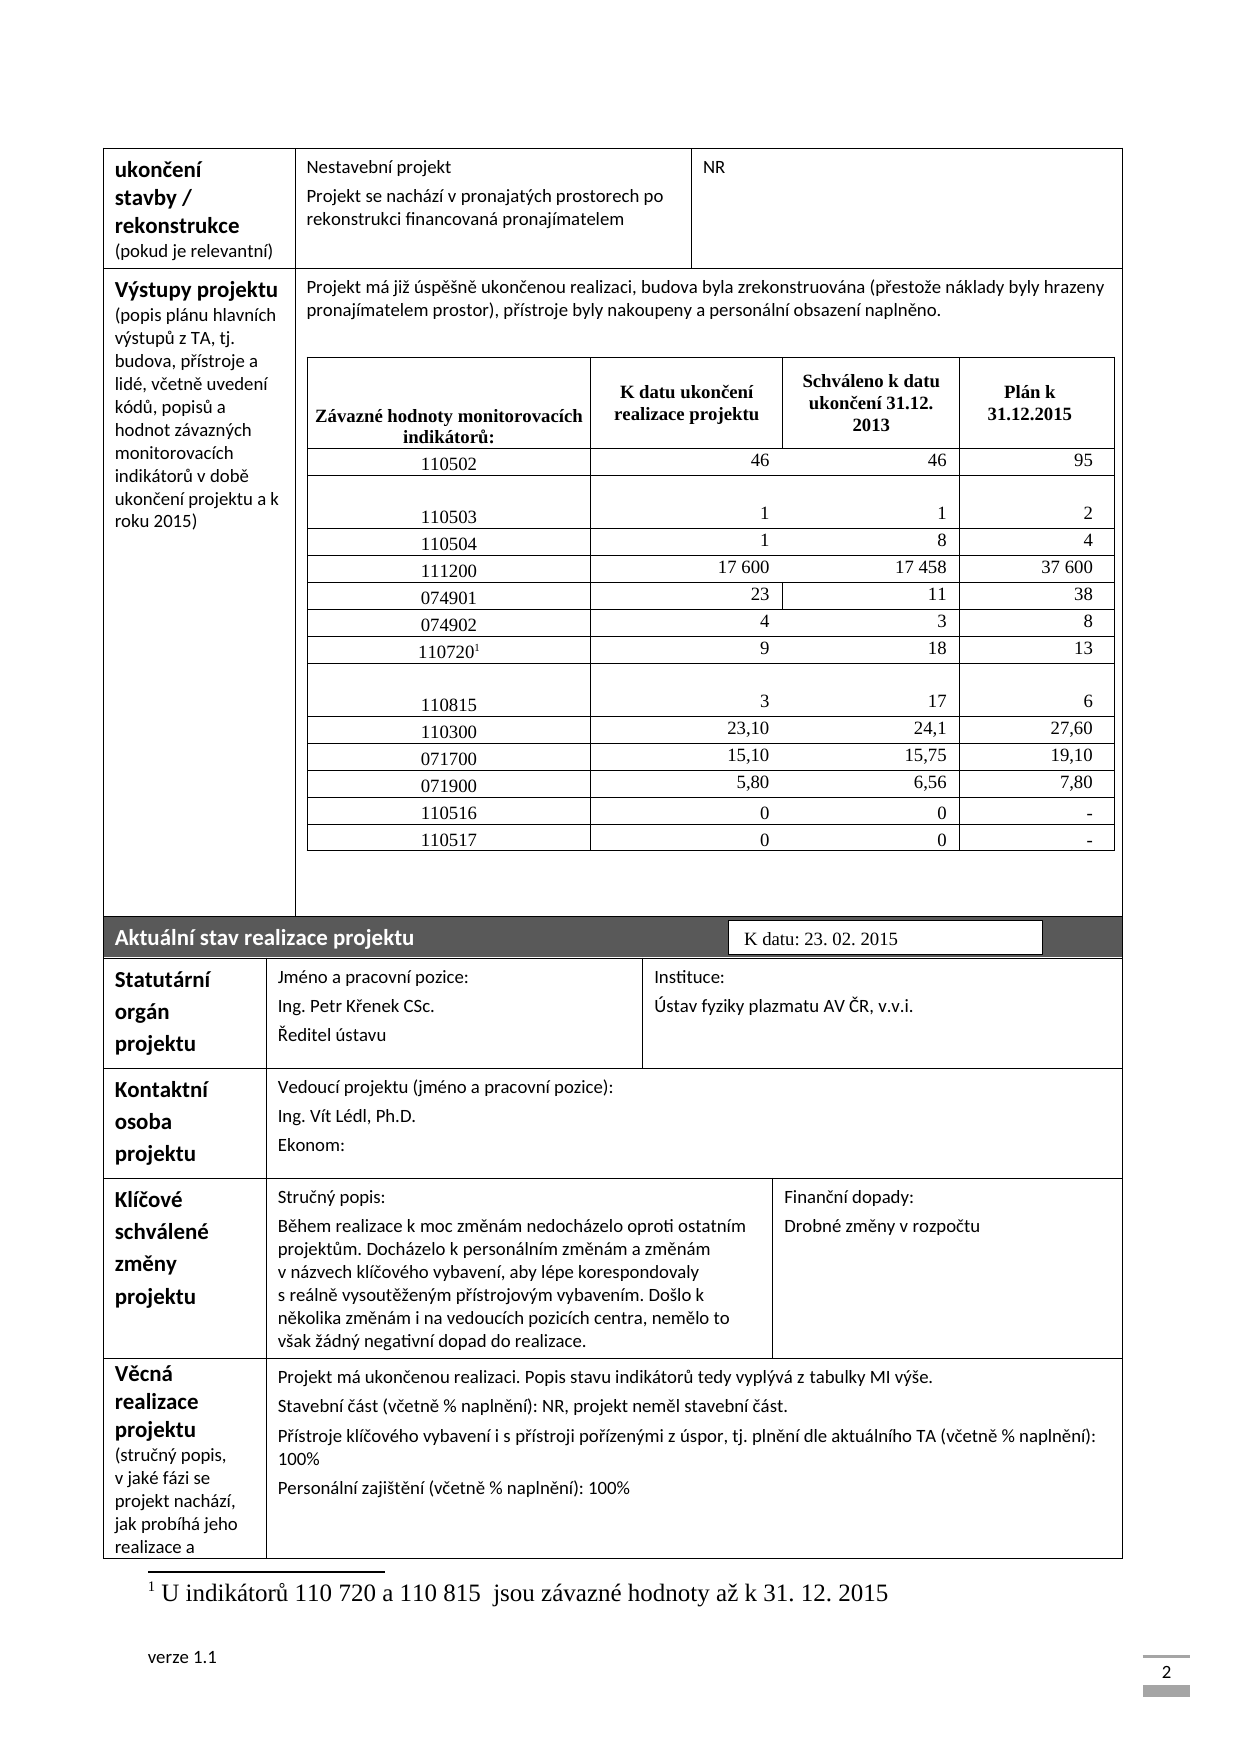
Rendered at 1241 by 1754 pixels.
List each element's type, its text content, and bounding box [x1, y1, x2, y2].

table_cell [692, 149, 1122, 268]
table_cell Projekt má již úspěšně ukončenou realizaci, budova byla zrekonstruována (přestože náklady byly hrazeny pronajímatelem prostor), přístroje byly nakoupeny a personální obsazení naplněno. [296, 269, 1122, 916]
table_cell Výstupy projektu (popis plánu hlavních výstupů z TA, tj. budova, přístroje a lidé, včetně uvedení kódů, popisů a hodnot závazných monitorovacích indikátorů v době ukončení projektu a k roku 2015) [104, 269, 295, 916]
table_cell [104, 149, 295, 268]
table_cell Aktuální stav realizace projektu [104, 917, 1122, 957]
table_cell Finanční dopady: Drobné změny v rozpočtu [773, 1179, 1122, 1358]
table_cell Kontaktní osoba projektu [104, 1069, 266, 1178]
table_cell Jméno a pracovní pozice: Ing. Petr Křenek CSc. Ředitel ústavu [267, 959, 642, 1068]
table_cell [267, 1359, 1122, 1558]
table_cell Statutární orgán projektu [104, 959, 266, 1068]
table_cell Vedoucí projektu (jméno a pracovní pozice): Ing. Vít Lédl, Ph.D. Ekonom: [267, 1069, 1122, 1178]
table_cell Stručný popis: Během realizace k moc změnám nedocházelo oproti ostatním projektům. Docházelo k personálním změnám a změnám v názvech klíčového vybavení, aby lépe korespondovaly s reálně vysoutěženým přístrojovým vybavením. Došlo k několika změnám i na vedoucích pozicích centra, nemělo to však žádný negativní dopad do realizace. [267, 1179, 772, 1358]
table_cell Klíčové schválené změny projektu [104, 1179, 266, 1358]
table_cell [296, 149, 691, 268]
table_cell Instituce: Ústav fyziky plazmatu AV ČR, v.v.i. [643, 959, 1122, 1068]
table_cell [104, 1359, 266, 1558]
